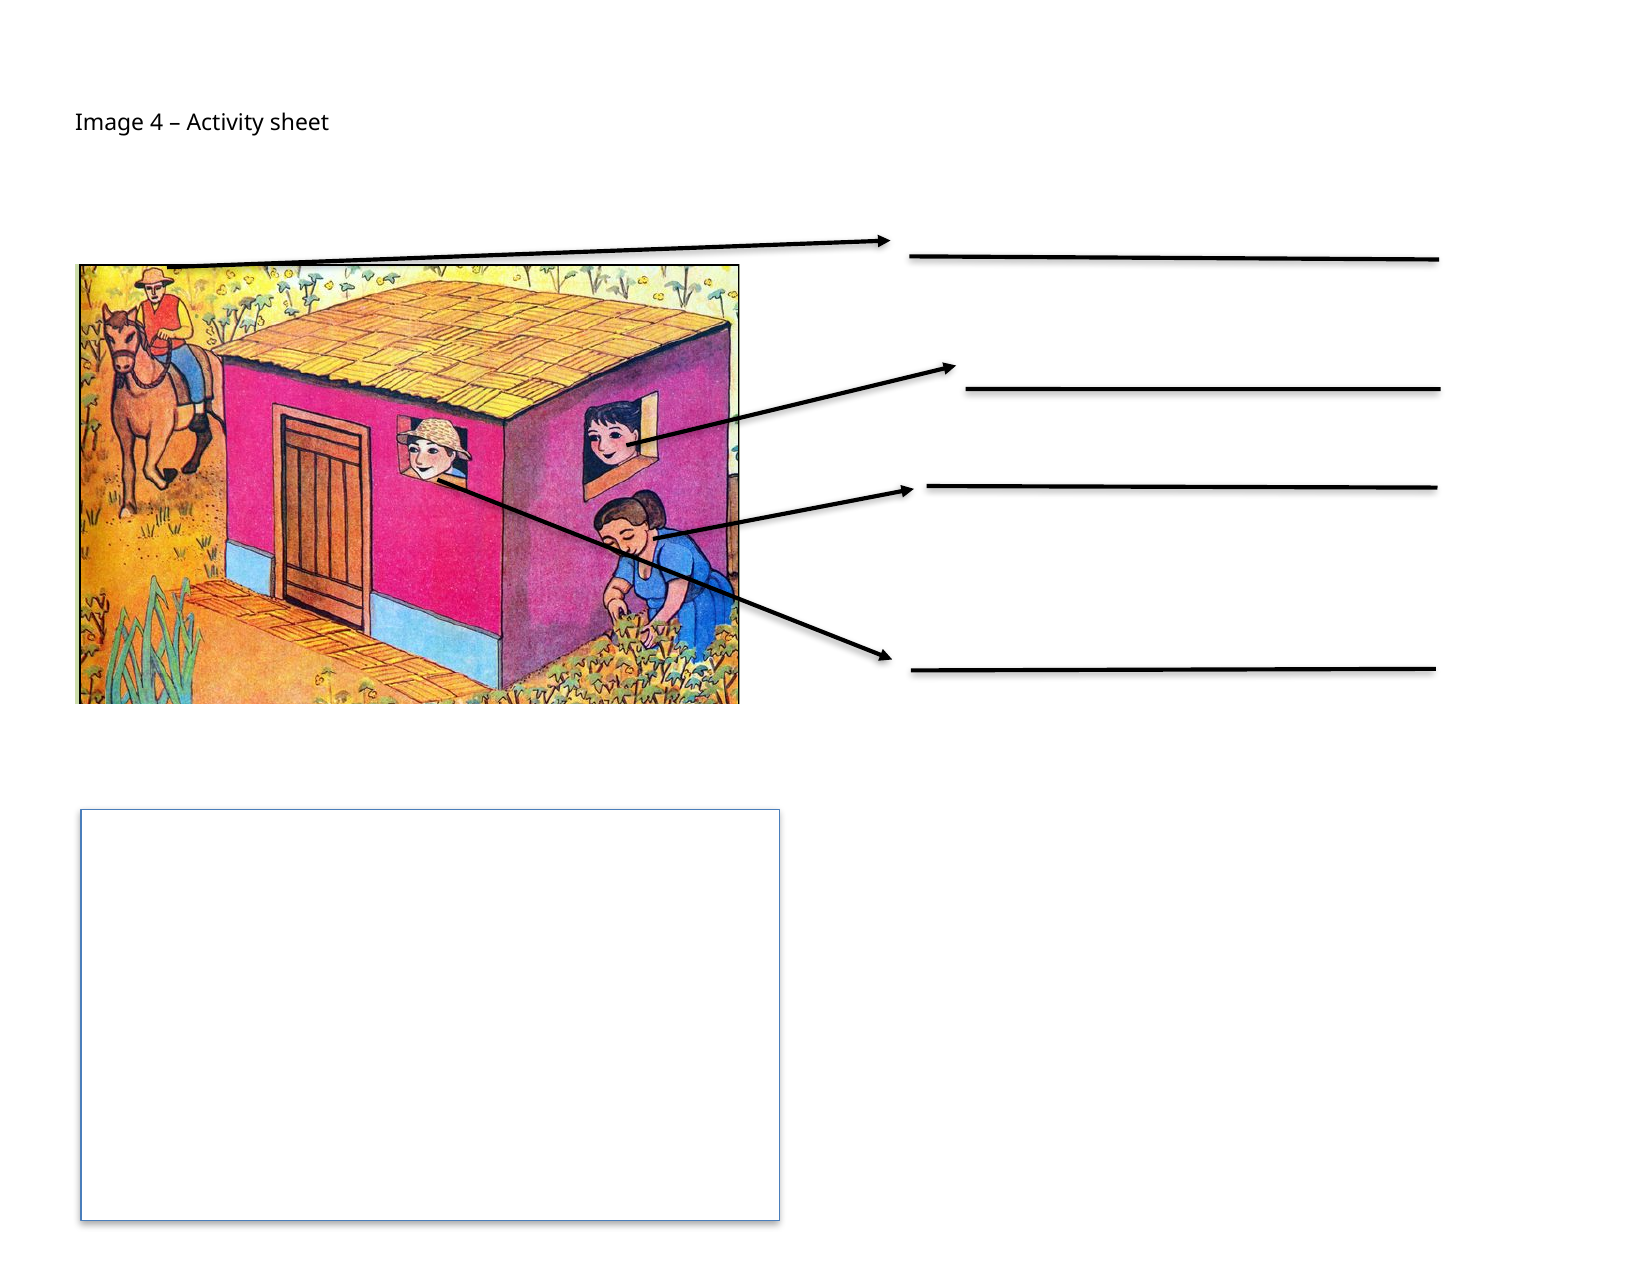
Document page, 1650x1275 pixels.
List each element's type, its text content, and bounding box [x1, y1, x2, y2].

text Image 4 – Activity sheet [75, 106, 1575, 137]
picture [75, 262, 740, 704]
